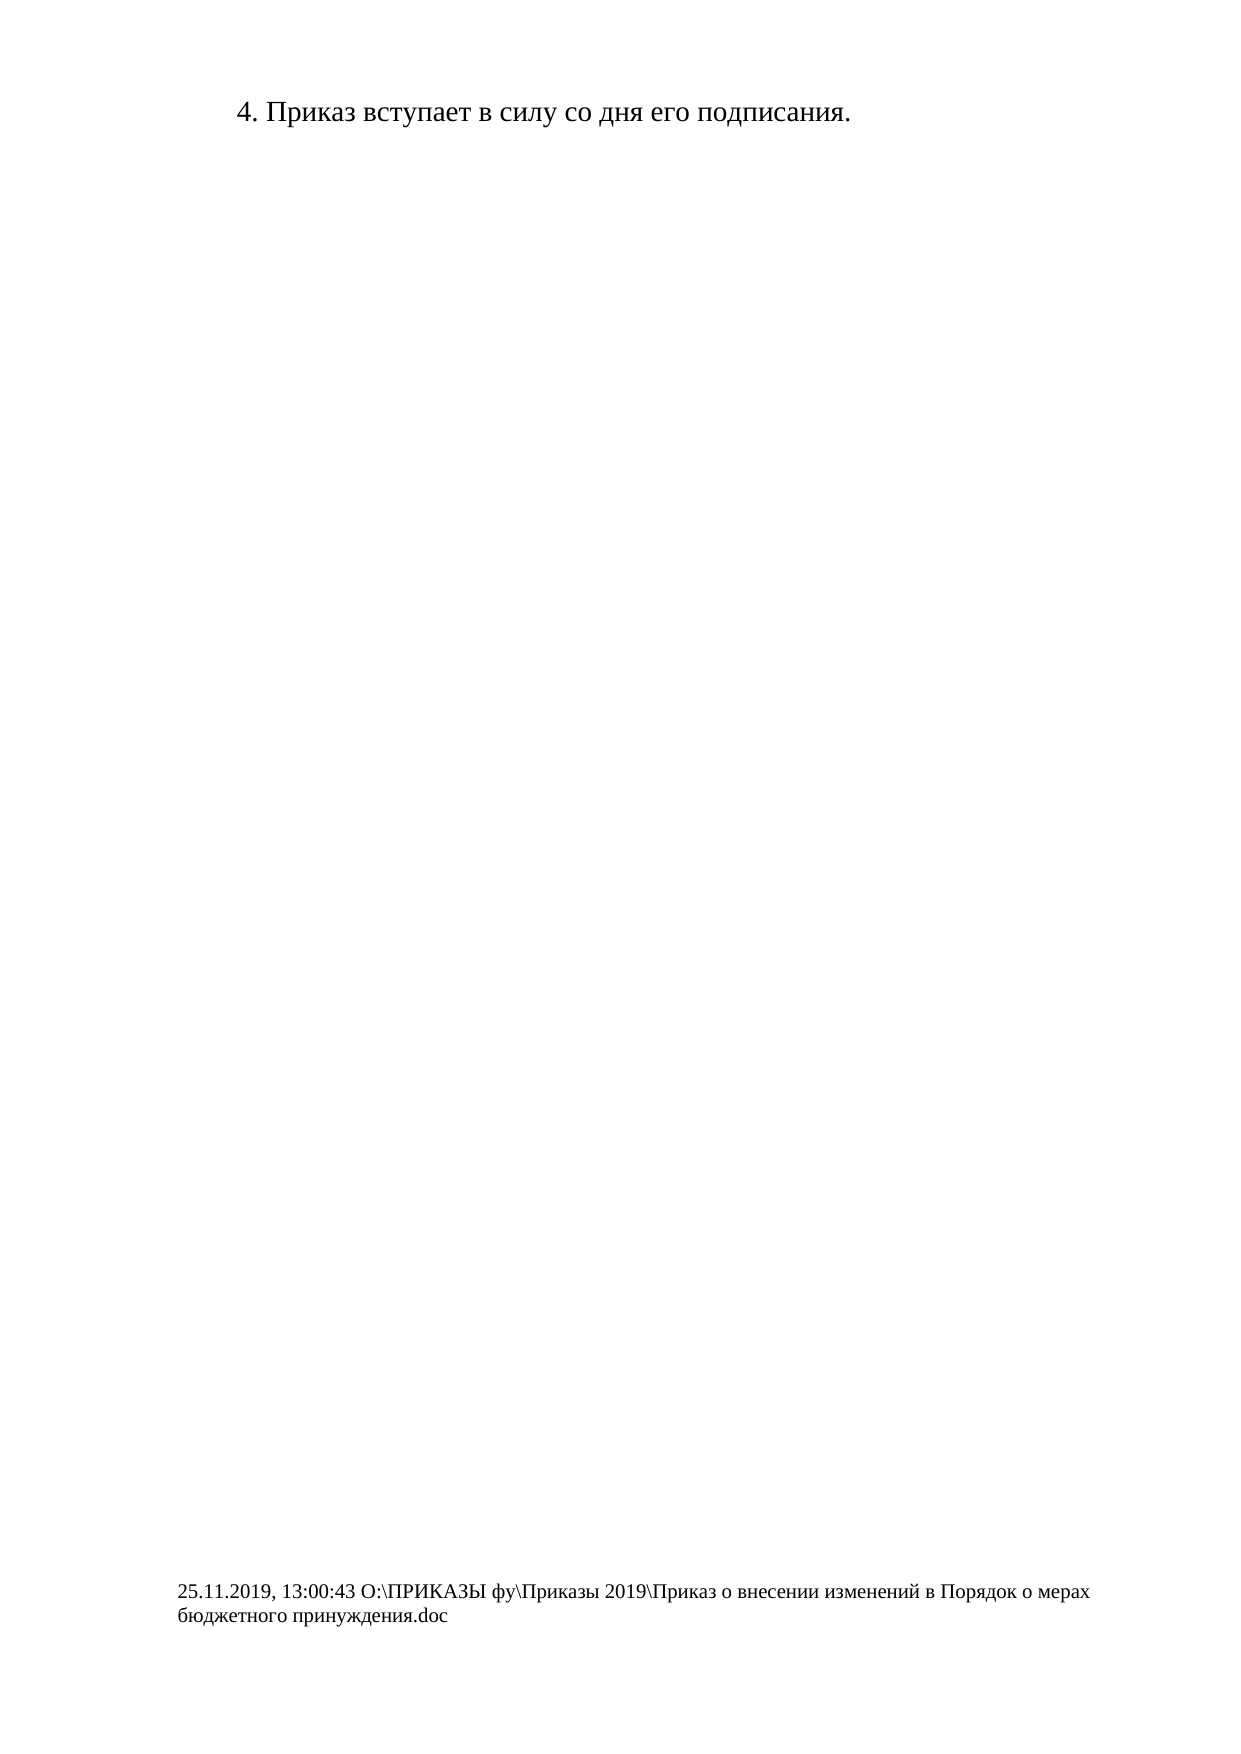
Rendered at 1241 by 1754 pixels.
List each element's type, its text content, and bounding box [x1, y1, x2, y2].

text 4. Приказ вступает в силу со дня его подписания. [177, 94, 1167, 127]
